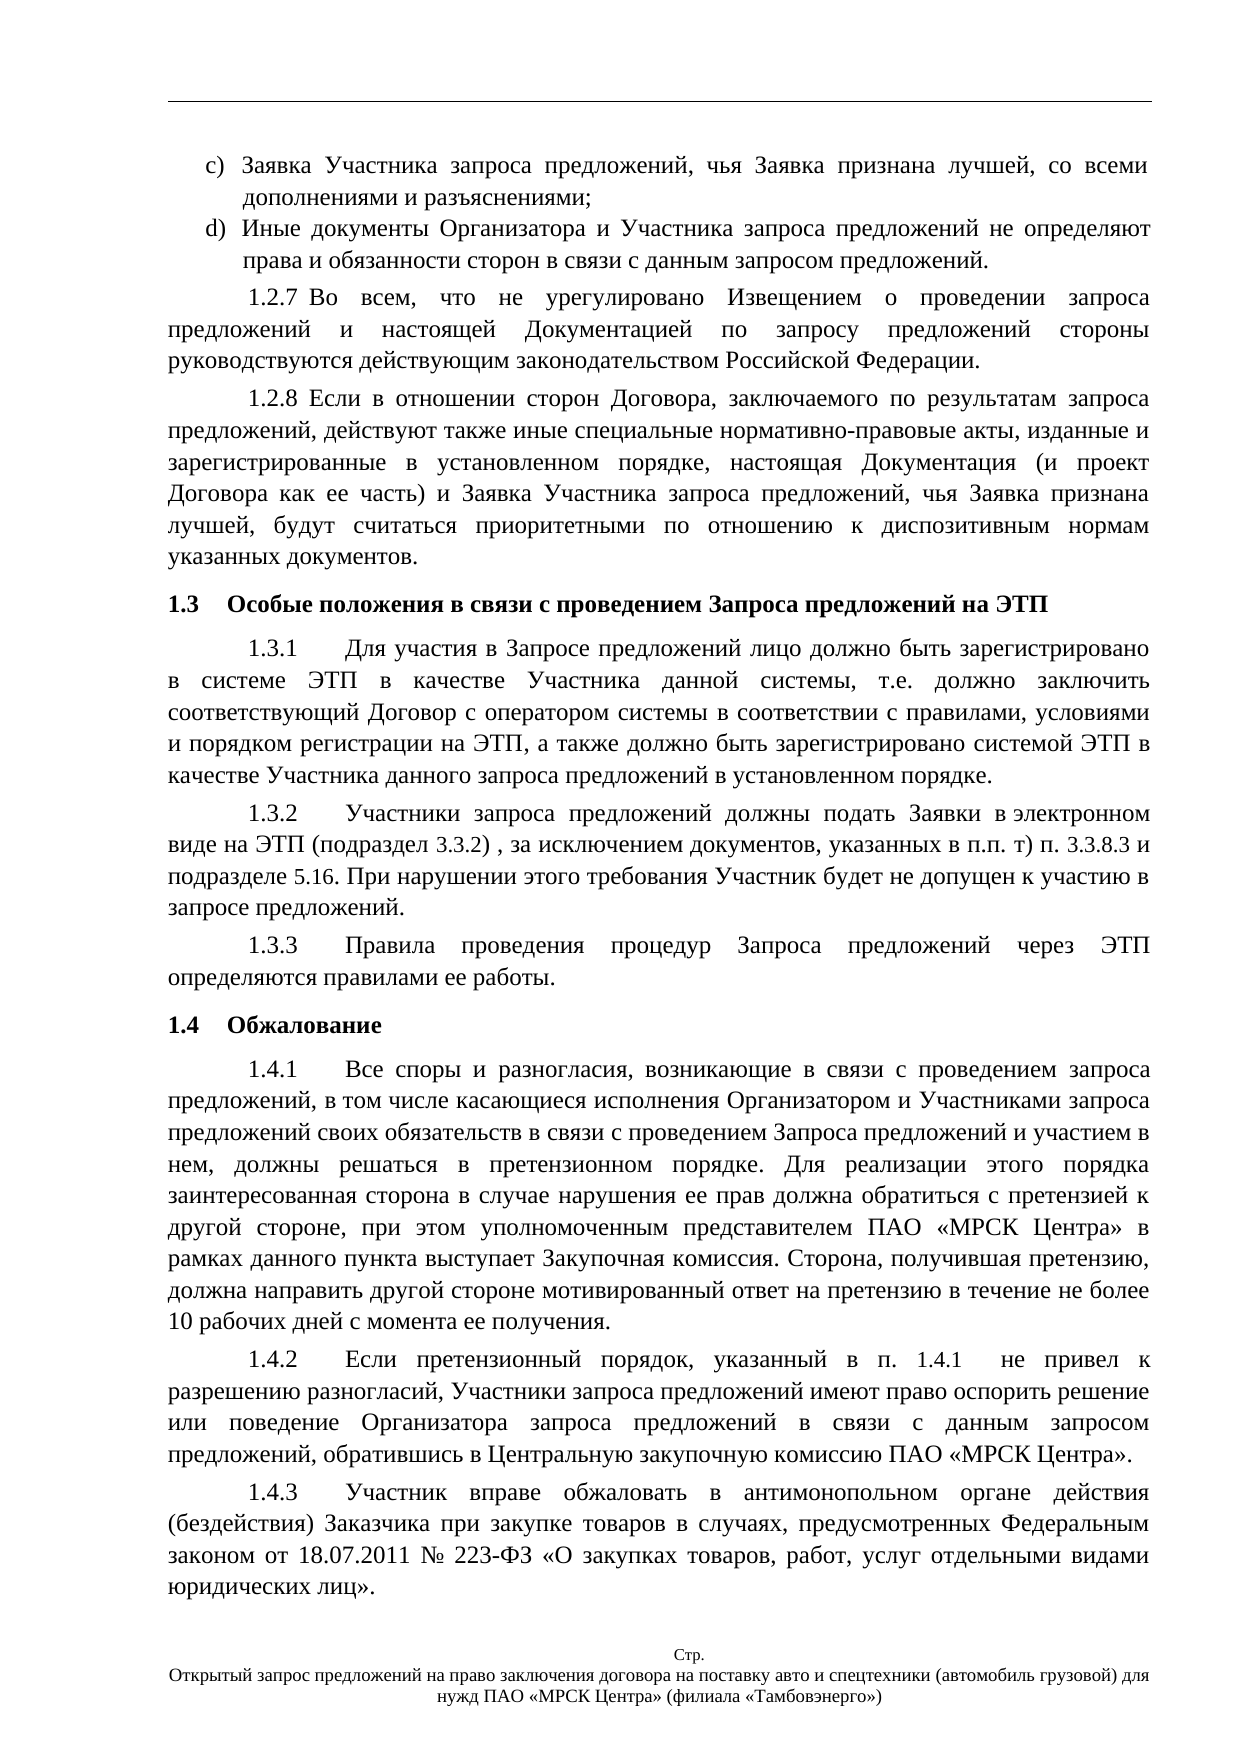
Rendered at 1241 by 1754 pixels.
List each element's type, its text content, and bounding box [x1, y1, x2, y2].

list Участник вправе обжаловать в антимонопольном органе действия (бездействия) Заказчика при закупке товаров в случаях, предусмотренных Федеральным законом от 18.07.2011 № 223-ФЗ «О закупках товаров, работ, услуг отдельными видами юридических лиц». [168, 1477, 1150, 1600]
list Заявка Участника запроса предложений, чья Заявка признана лучшей, со всеми дополнениями и разъяснениями; [205, 150, 1148, 210]
list Если в отношении сторон Договора, заключаемого по результатам запроса предложений, действуют также иные специальные нормативно-правовые акты, изданные и зарегистрированные в установленном порядке, настоящая Документация (и проект Договора как ее часть) и Заявка Участника запроса предложений, чья Заявка признана лучшей, будут считаться приоритетными по отношению к диспозитивным нормам указанных документов. [168, 383, 1150, 570]
list Для участия в Запросе предложений лицо должно быть зарегистрировано в системе ЭТП в качестве Участника данной системы, т.е. должно заключить соответствующий Договор с оператором системы в соответствии с правилами, условиями и порядком регистрации на ЭТП, а также должно быть зарегистрировано системой ЭТП в качестве Участника данного запроса предложений в установленном порядке. [168, 633, 1150, 788]
list Участники запроса предложений должны подать Заявки в электронном виде на ЭТП (подраздел 3.3.2) , за исключением документов, указанных в п.п. т) п. 3.3.8.3 и подразделе 5.16. При нарушении этого требования Участник будет не допущен к участию в запросе предложений. [168, 798, 1150, 921]
subtitle Особые положения в связи с проведением Запроса предложений на ЭТП [168, 589, 1152, 618]
list Иные документы Организатора и Участника запроса предложений не определяют права и обязанности сторон в связи с данным запросом предложений. [205, 213, 1152, 273]
list Все споры и разногласия, возникающие в связи с проведением запроса предложений, в том числе касающиеся исполнения Организатором и Участниками запроса предложений своих обязательств в связи с проведением Запроса предложений и участием в нем, должны решаться в претензионном порядке. Для реализации этого порядка заинтересованная сторона в случае нарушения ее прав должна обратиться с претензией к другой стороне, при этом уполномоченным представителем ПАО «МРСК Центра» в рамках данного пункта выступает Закупочная комиссия. Сторона, получившая претензию, должна направить другой стороне мотивированный ответ на претензию в течение не более 10 рабочих дней с момента ее получения. [168, 1054, 1150, 1335]
subtitle Обжалование [168, 1010, 1152, 1039]
list Правила проведения процедур Запроса предложений через ЭТП определяются правилами ее работы. [168, 930, 1150, 990]
list Если претензионный порядок, указанный в п. 1.4.1 не привел к разрешению разногласий, Участники запроса предложений имеют право оспорить решение или поведение Организатора запроса предложений в связи с данным запросом предложений, обратившись в Центральную закупочную комиссию ПАО «МРСК Центра». [168, 1344, 1150, 1468]
list Во всем, что не урегулировано Извещением о проведении запроса предложений и настоящей Документацией по запросу предложений стороны руководствуются действующим законодательством Российской Федерации. [168, 282, 1150, 374]
